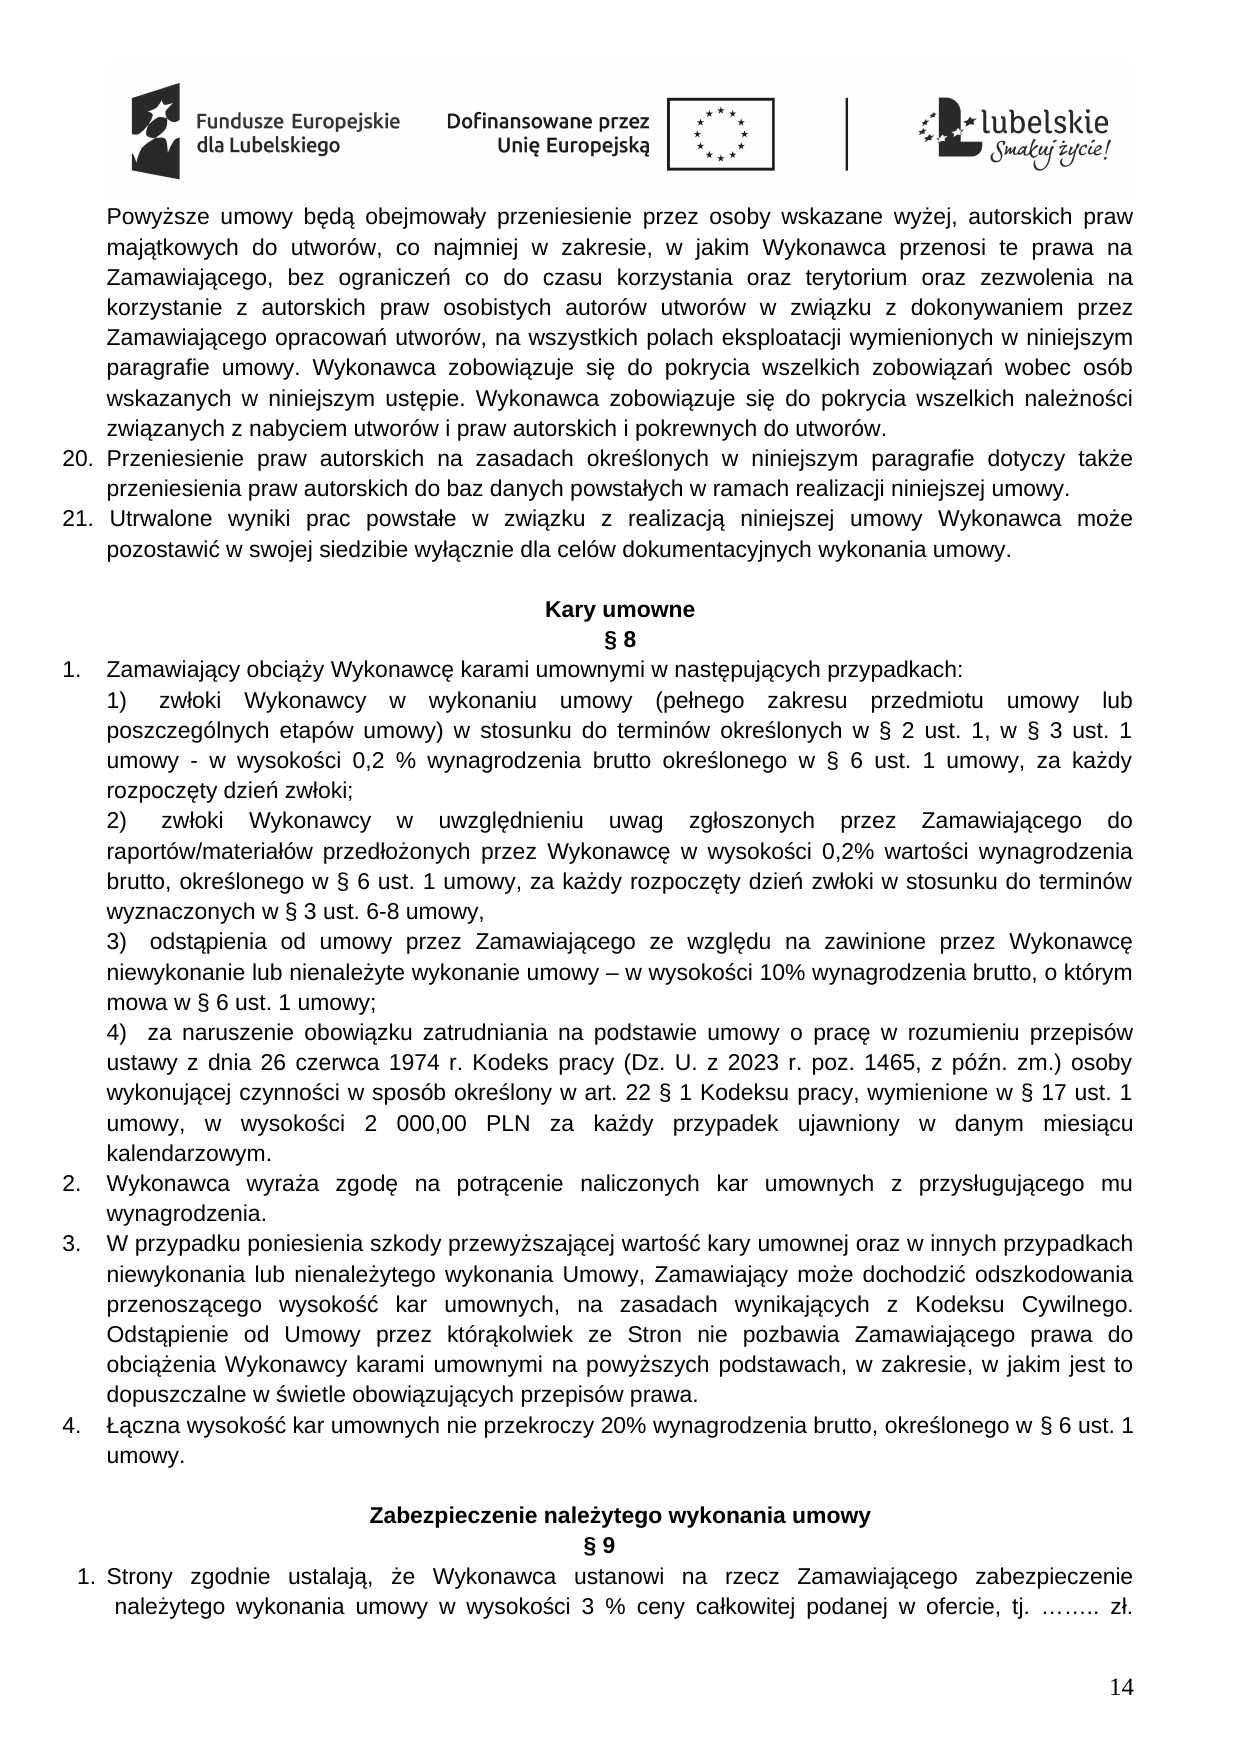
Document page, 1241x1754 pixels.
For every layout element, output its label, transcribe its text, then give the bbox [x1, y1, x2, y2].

text 3. W przypadku poniesienia szkody przewyższającej wartość kary umownej oraz w innych przypadkach niewykonania lub nienależytego wykonania Umowy, Zamawiający może dochodzić odszkodowania przenoszącego wysokość kar umownych, na zasadach wynikających z Kodeksu Cywilnego. Odstąpienie od Umowy przez którąkolwiek ze Stron nie pozbawia Zamawiającego prawa do obciążenia Wykonawcy karami umownymi na powyższych podstawach, w zakresie, w jakim jest to dopuszczalne w świetle obowiązujących przepisów prawa. [62, 1230, 1134, 1408]
text 4. Łączna wysokość kar umownych nie przekroczy 20% wynagrodzenia brutto, określonego w § 6 ust. 1 umowy. [62, 1412, 1134, 1468]
text 4) za naruszenie obowiązku zatrudniania na podstawie umowy o pracę w rozumieniu przepisów ustawy z dnia 26 czerwca 1974 r. Kodeks pracy (Dz. U. z 2023 r. poz. 1465, z późn. zm.) osoby wykonującej czynności w sposób określony w art. 22 § 1 Kodeksu pracy, wymienione w § 17 ust. 1 umowy, w wysokości 2 000,00 PLN za każdy przypadek ujawniony w danym miesiącu kalendarzowym. [106, 1019, 1134, 1166]
text 20. Przeniesienie praw autorskich na zasadach określonych w niniejszym paragrafie dotyczy także przeniesienia praw autorskich do baz danych powstałych w ramach realizacji niniejszej umowy. [62, 445, 1134, 502]
text § 9 [106, 1532, 1134, 1559]
text 1) zwłoki Wykonawcy w wykonaniu umowy (pełnego zakresu przedmiotu umowy lub poszczególnych etapów umowy) w stosunku do terminów określonych w § 2 ust. 1, w § 3 ust. 1 umowy - w wysokości 0,2 % wynagrodzenia brutto określonego w § 6 ust. 1 umowy, za każdy rozpoczęty dzień zwłoki; [106, 687, 1134, 804]
text 2. Wykonawca wyraża zgodę na potrącenie naliczonych kar umownych z przysługującego mu wynagrodzenia. [62, 1170, 1134, 1227]
text 21. Utrwalone wyniki prac powstałe w związku z realizacją niniejszej umowy Wykonawca może pozostawić w swojej siedzibie wyłącznie dla celów dokumentacyjnych wykonania umowy. [62, 505, 1134, 562]
picture [106, 59, 1134, 204]
text 2) zwłoki Wykonawcy w uwzględnieniu uwag zgłoszonych przez Zamawiającego do raportów/materiałów przedłożonych przez Wykonawcę w wysokości 0,2% wartości wynagrodzenia brutto, określonego w § 6 ust. 1 umowy, za każdy rozpoczęty dzień zwłoki w stosunku do terminów wyznaczonych w § 3 ust. 6-8 umowy, [106, 807, 1134, 924]
text 3) odstąpienia od umowy przez Zamawiającego ze względu na zawinione przez Wykonawcę niewykonanie lub nienależyte wykonanie umowy – w wysokości 10% wynagrodzenia brutto, o którym mowa w § 6 ust. 1 umowy; [106, 928, 1134, 1015]
text § 8 [106, 626, 1134, 653]
text Kary umowne [106, 596, 1134, 622]
text Zabezpieczenie należytego wykonania umowy [106, 1502, 1134, 1529]
text 1. Zamawiający obciąży Wykonawcę karami umownymi w następujących przypadkach: [62, 656, 1134, 683]
